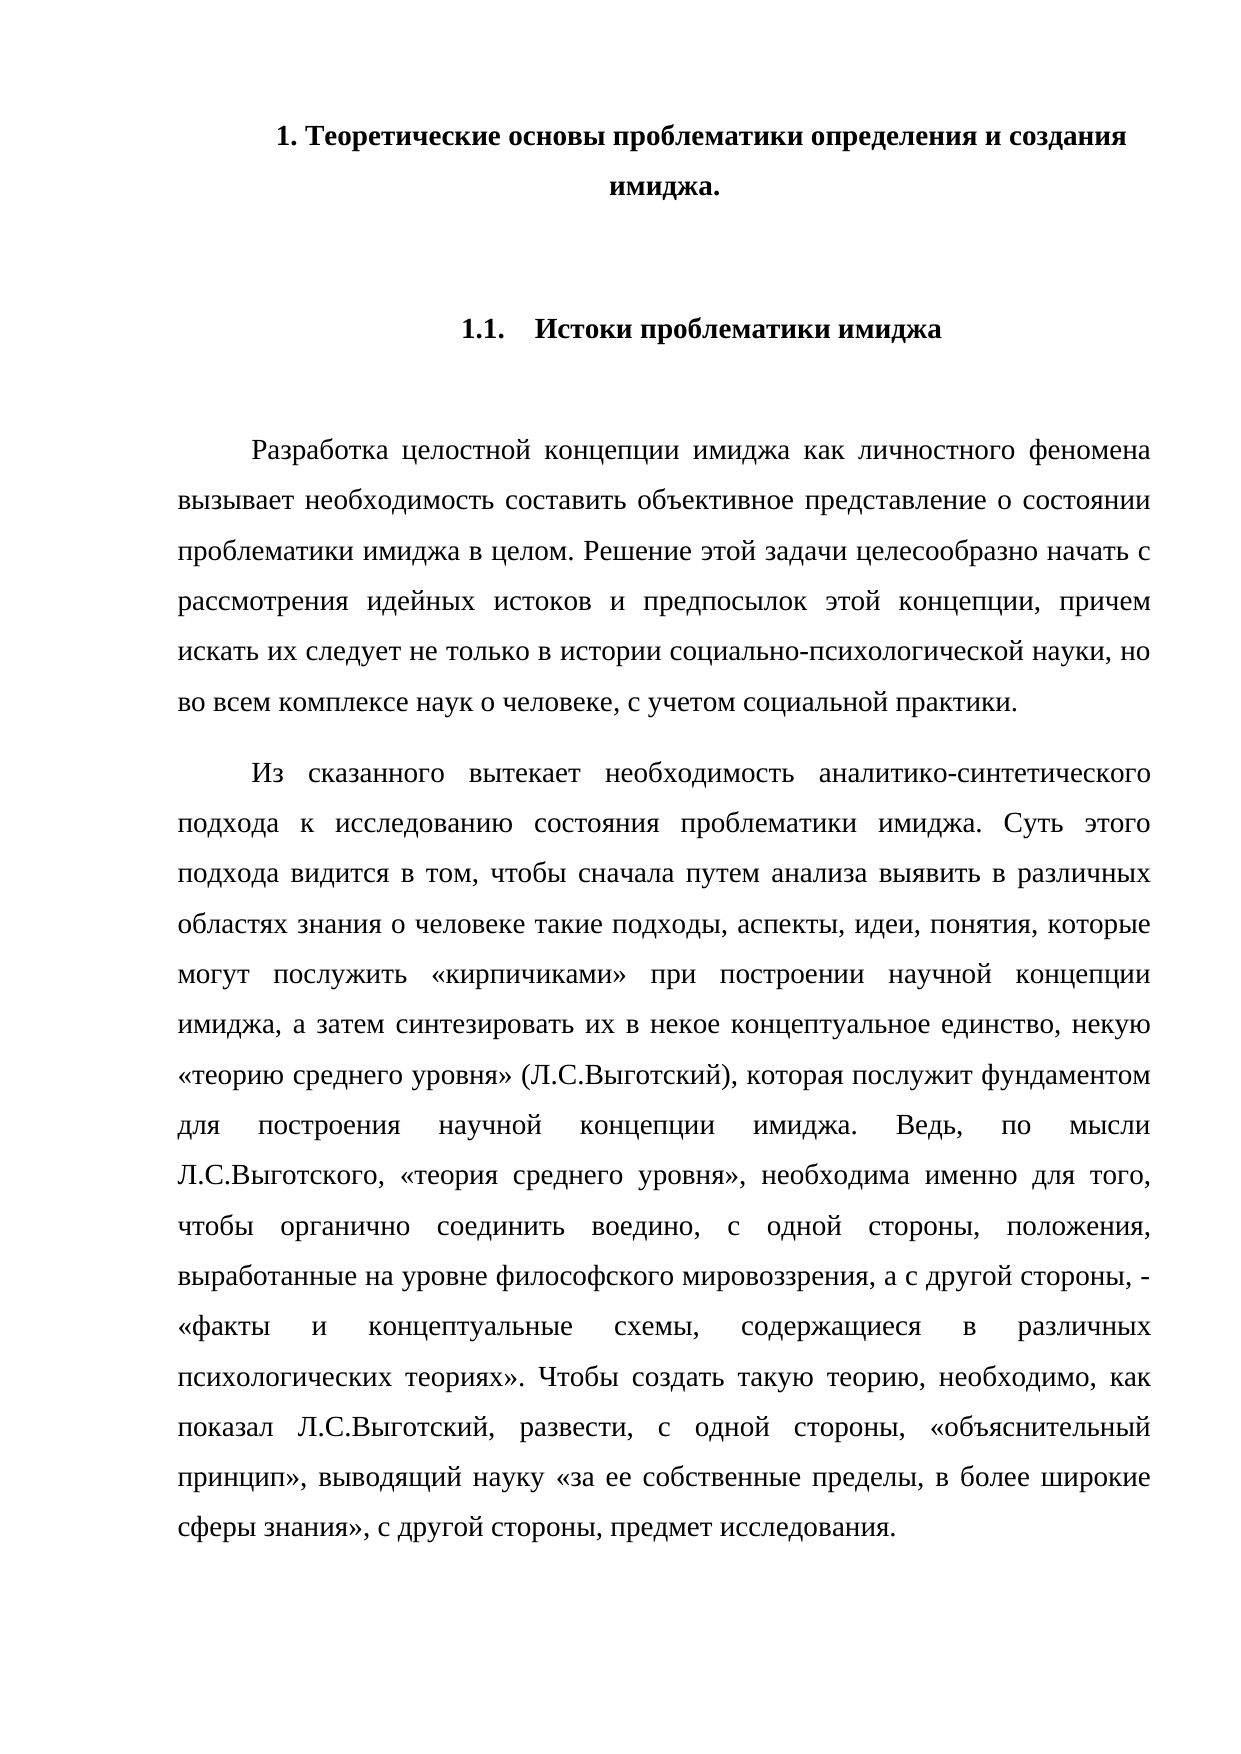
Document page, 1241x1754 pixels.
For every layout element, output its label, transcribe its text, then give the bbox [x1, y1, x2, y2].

text 1. Теоретические основы проблематики определения и создания имиджа. [177, 118, 1152, 202]
text Из сказанного вытекает необходимость аналитико-синтетического подхода к исследованию состояния проблематики имиджа. Суть этого подхода видится в том, чтобы сначала путем анализа выявить в различных областях знания о человеке такие подходы, аспекты, идеи, понятия, которые могут послужить «кирпичиками» при построении научной концепции имиджа, а затем синтезировать их в некое концептуальное единство, некую «теорию среднего уровня» (Л.С.Выготский), которая послужит фундаментом для построения научной концепции имиджа. Ведь, по мысли Л.С.Выготского, «теория среднего уровня», необходима именно для того, чтобы органично соединить воедино, с одной стороны, положения, выработанные на уровне философского мировоззрения, а с другой стороны, - «факты и концептуальные схемы, содержащиеся в различных психологических теориях». Чтобы создать такую теорию, необходимо, как показал Л.С.Выготский, развести, с одной стороны, «объяснительный принцип», выводящий науку «за ее собственные пределы, в более широкие сферы знания», с другой стороны, предмет исследования. [177, 755, 1152, 1543]
text Разработка целостной концепции имиджа как личностного феномена вызывает необходимость составить объективное представление о состоянии проблематики имиджа в целом. Решение этой задачи целесообразно начать с рассмотрения идейных истоков и предпосылок этой концепции, причем искать их следует не только в истории социально-психологической науки, но во всем комплексе наук о человеке, с учетом социальной практики. [177, 432, 1152, 717]
list Истоки проблематики имиджа [177, 311, 1152, 344]
